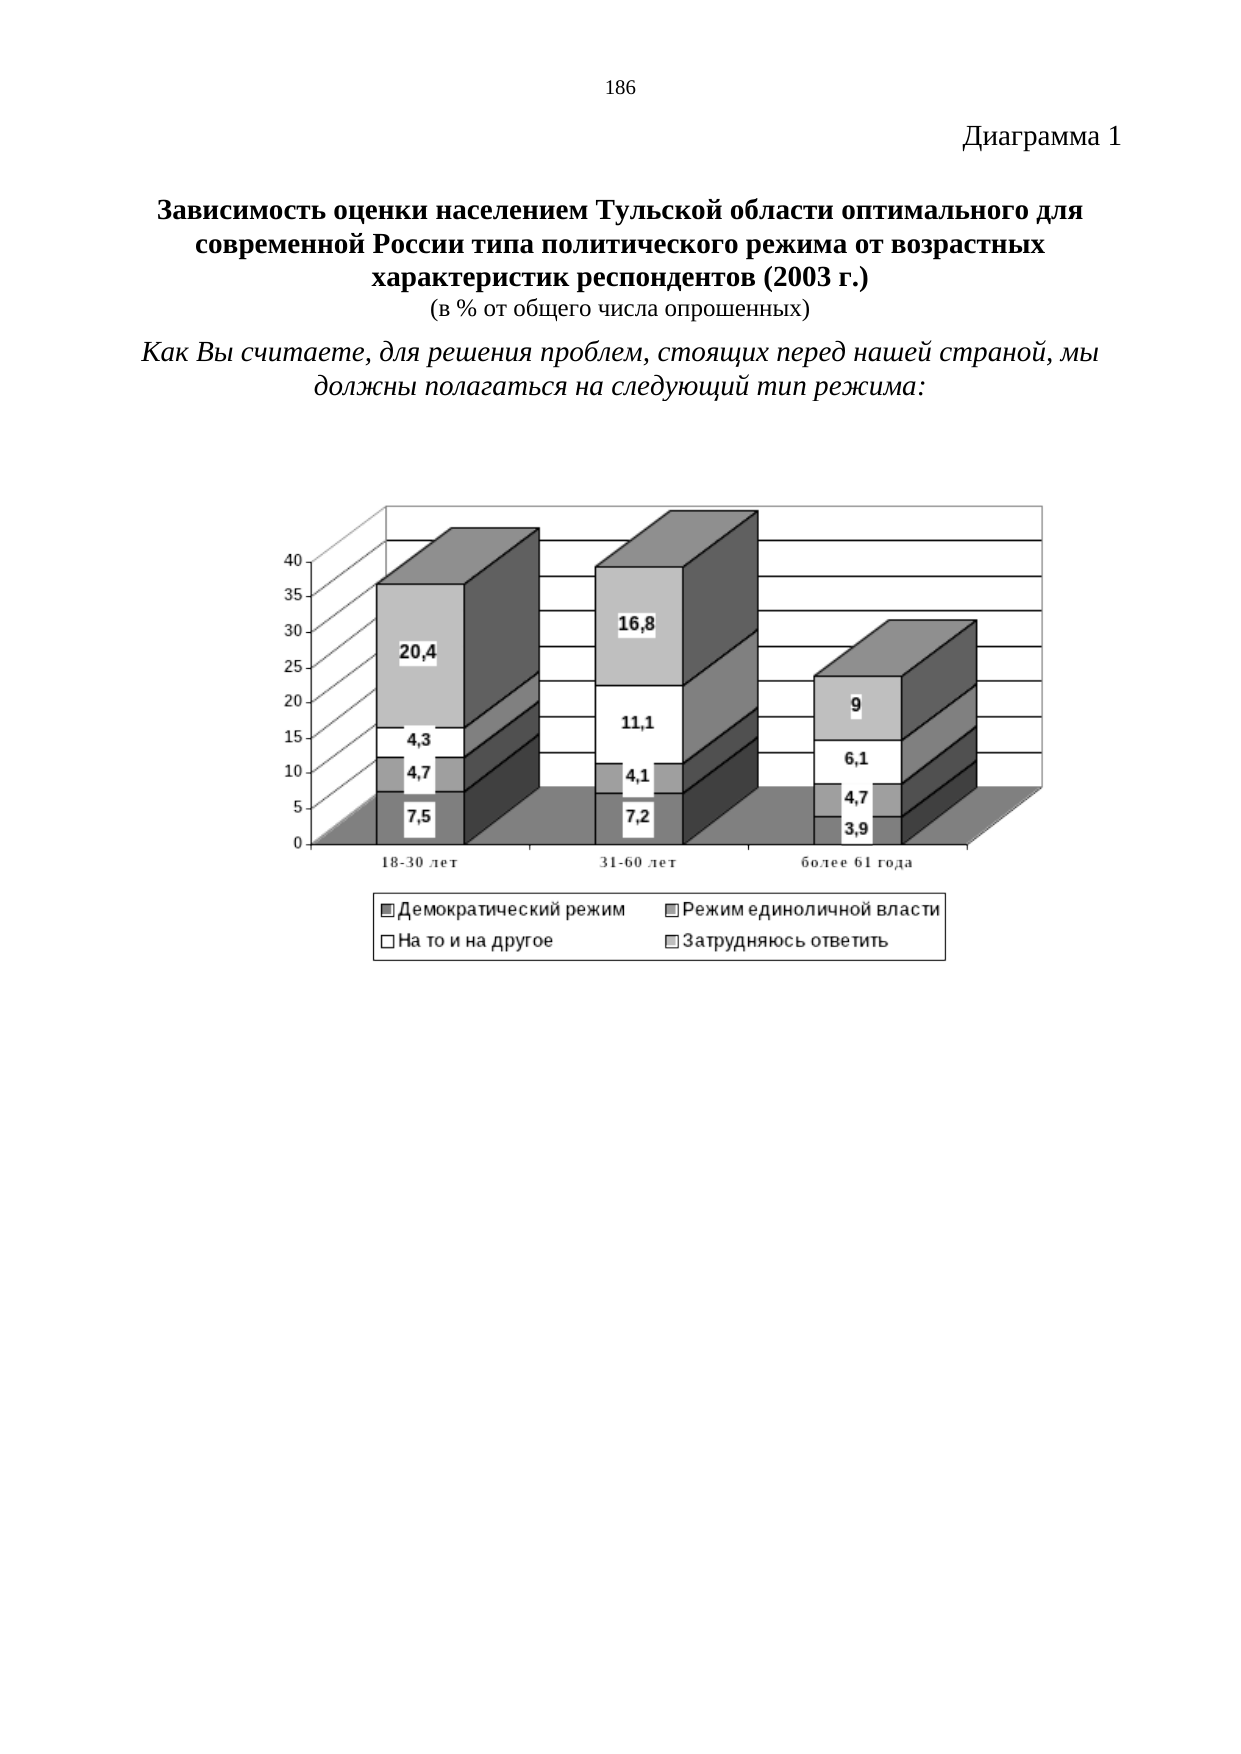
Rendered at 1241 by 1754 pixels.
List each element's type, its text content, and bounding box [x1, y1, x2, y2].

text Как Вы считаете, для решения проблем, стоящих перед нашей страной, мы должны полагаться на следующий тип режима: [118, 334, 1122, 401]
subtitle Диаграмма 1 [118, 118, 1122, 152]
text Зависимость оценки населением Тульской области оптимального для современной России типа политического режима от возрастных характеристик респондентов (2003 г.) [118, 192, 1122, 293]
text (в % от общего числа опрошенных) [118, 293, 1122, 322]
